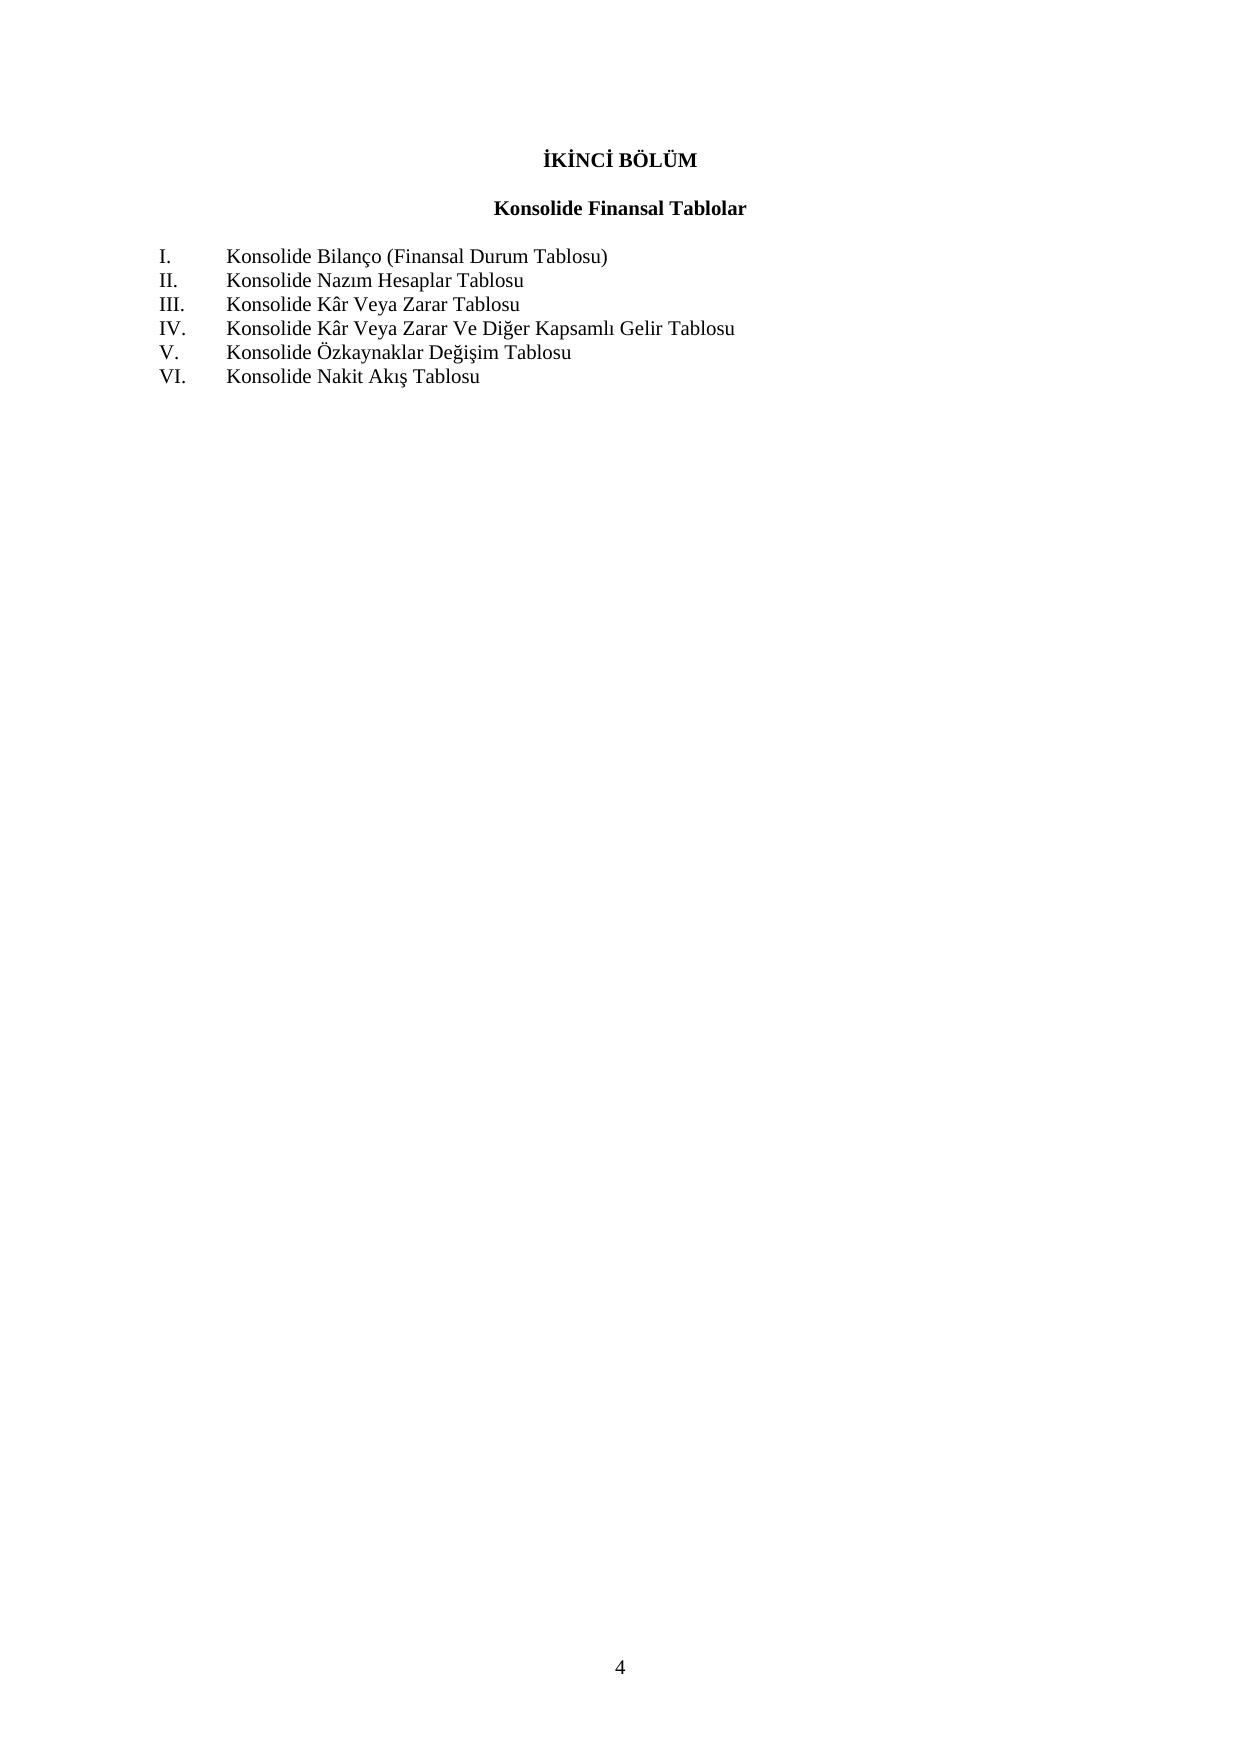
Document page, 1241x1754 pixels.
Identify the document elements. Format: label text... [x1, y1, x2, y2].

table_cell VI. [148, 364, 215, 388]
table_cell Konsolide Kâr Veya Zarar Tablosu [215, 292, 1093, 316]
table_cell III. [148, 292, 215, 316]
table_header I. [148, 244, 215, 268]
table_cell Konsolide Kâr Veya Zarar Ve Diğer Kapsamlı Gelir Tablosu [215, 316, 1093, 340]
table_cell Konsolide Nazım Hesaplar Tablosu [215, 268, 1093, 292]
table_cell IV. [148, 316, 215, 340]
table_header Konsolide Bilanço (Finansal Durum Tablosu) [215, 244, 1093, 268]
table_cell Konsolide Nakit Akış Tablosu [215, 364, 1093, 388]
text İKİNCİ BÖLÜM [148, 148, 1092, 172]
table_cell V. [148, 340, 215, 364]
table_cell Konsolide Özkaynaklar Değişim Tablosu [215, 340, 1093, 364]
text Konsolide Finansal Tablolar [148, 196, 1092, 220]
table_cell II. [148, 268, 215, 292]
